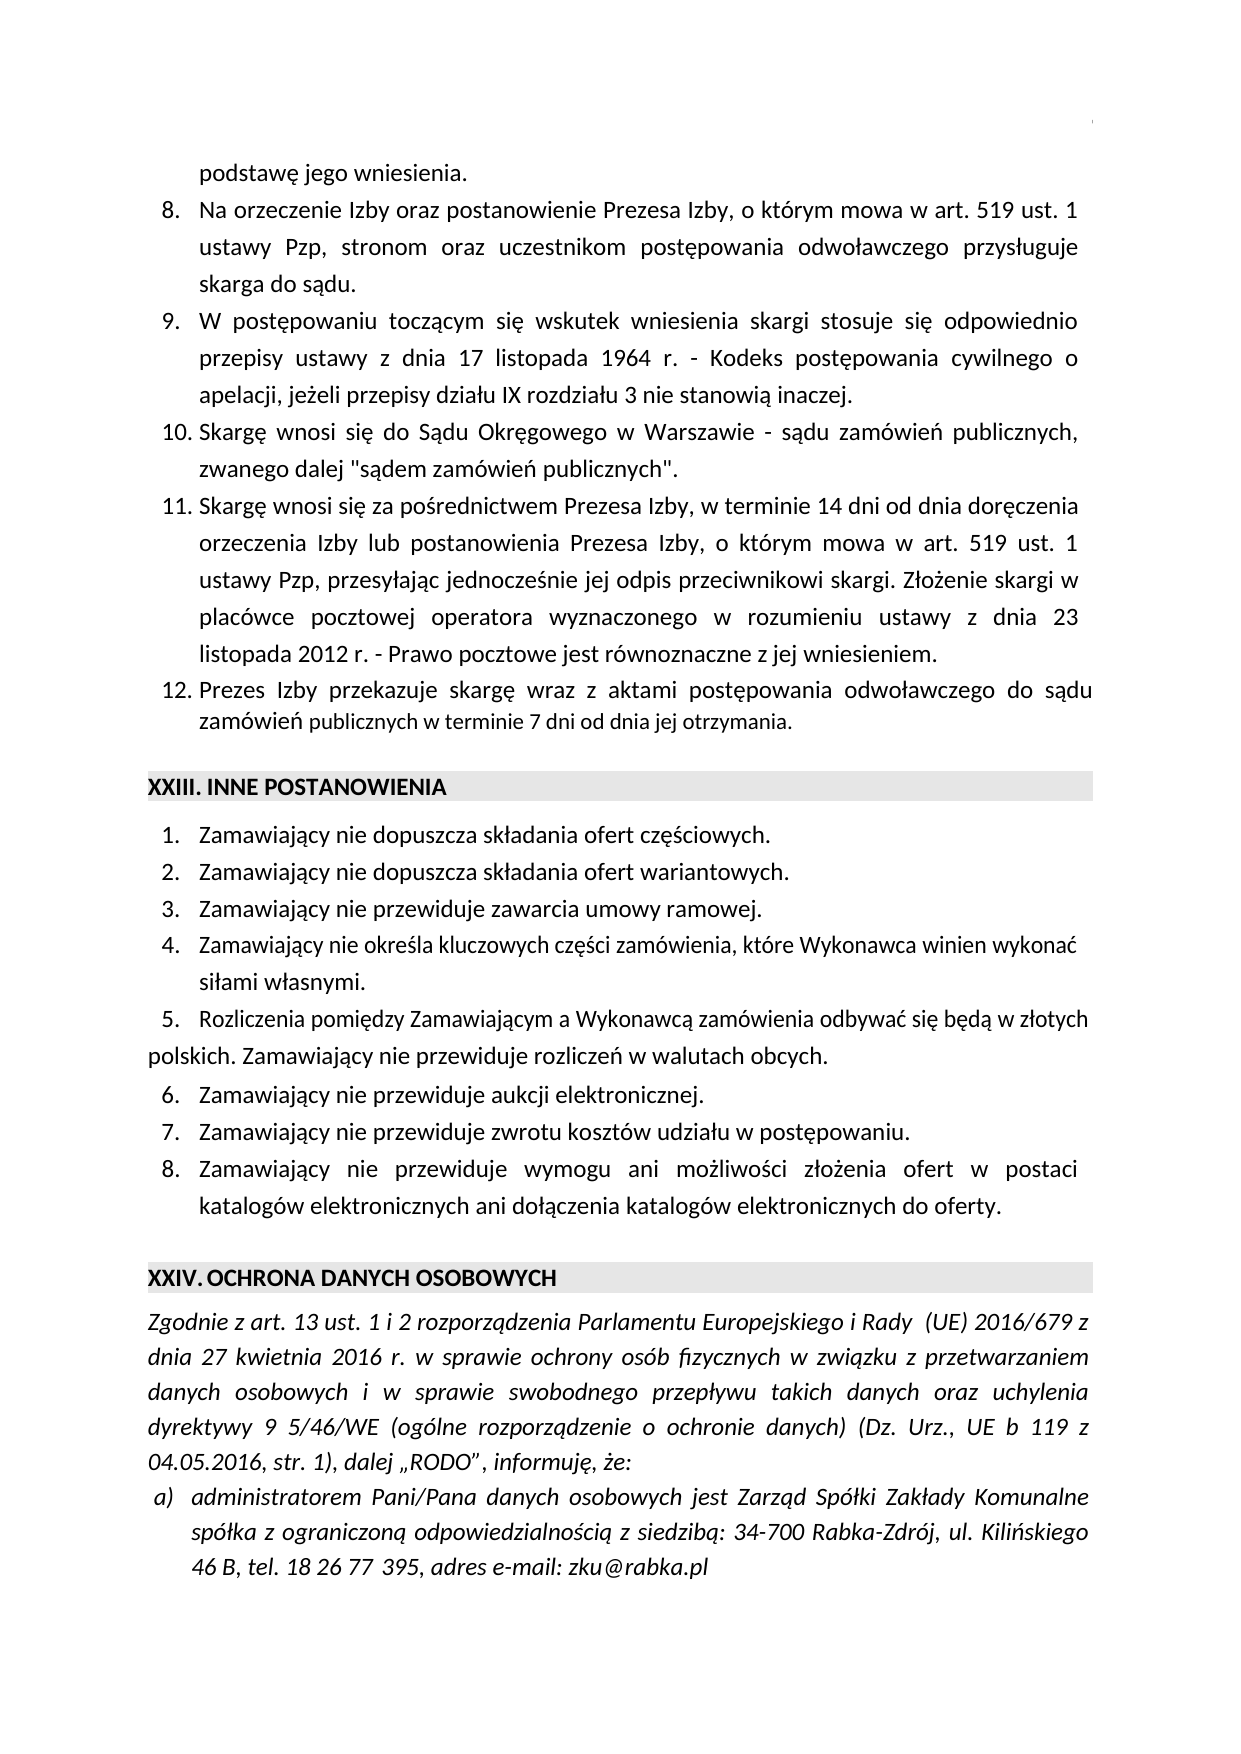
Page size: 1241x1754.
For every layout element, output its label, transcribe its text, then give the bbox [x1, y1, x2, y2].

subtitle OCHRONA DANYCH OSOBOWYCH [148, 1262, 1093, 1293]
list Zamawiający nie dopuszcza składania ofert wariantowych. [161, 856, 1093, 886]
list Zamawiający nie przewiduje aukcji elektronicznej. [161, 1079, 1093, 1110]
list administratorem Pani/Pana danych osobowych jest Zarząd Spółki Zakłady Komunalne spółka z ograniczoną odpowiedzialnością z siedzibą: 34-700 Rabka-Zdrój, ul. Kilińskiego 46 B, tel. 18 26 77 395, adres e-mail: zku@rabka.pl [153, 1481, 1093, 1581]
list Prezes Izby przekazuje skargę wraz z aktami postępowania odwoławczego do sądu zamówień publicznych w terminie 7 dni od dnia jej otrzymania. [161, 675, 1093, 736]
list Zamawiający nie przewiduje wymogu ani możliwości złożenia ofert w postaci katalogów elektronicznych ani dołączenia katalogów elektronicznych do oferty. [161, 1153, 1079, 1221]
list Rozliczenia pomiędzy Zamawiającym a Wykonawcą zamówienia odbywać się będą w złotych [161, 1003, 1093, 1034]
subtitle INNE POSTANOWIENIA [148, 771, 1093, 801]
list Zamawiający nie dopuszcza składania ofert częściowych. [161, 819, 1093, 849]
list Zamawiający nie przewiduje zwrotu kosztów udziału w postępowaniu. [161, 1116, 1093, 1147]
list Na orzeczenie Izby oraz postanowienie Prezesa Izby, o którym mowa w art. 519 ust. 1 ustawy Pzp, stronom oraz uczestnikom postępowania odwoławczego przysługuje skarga do sądu. [161, 194, 1078, 299]
list W postępowaniu toczącym się wskutek wniesienia skargi stosuje się odpowiednio przepisy ustawy z dnia 17 listopada 1964 r. - Kodeks postępowania cywilnego o apelacji, jeżeli przepisy działu IX rozdziału 3 nie stanowią inaczej. [161, 305, 1079, 409]
text polskich. Zamawiający nie przewiduje rozliczeń w walutach obcych. [148, 1040, 1093, 1071]
list Zamawiający nie przewiduje zawarcia umowy ramowej. [161, 893, 1093, 923]
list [161, 157, 1079, 187]
list Skargę wnosi się do Sądu Okręgowego w Warszawie - sądu zamówień publicznych, zwanego dalej "sądem zamówień publicznych". [161, 416, 1079, 484]
list Zamawiający nie określa kluczowych części zamówienia, które Wykonawca winien wykonać siłami własnymi. [161, 930, 1078, 997]
list Skargę wnosi się za pośrednictwem Prezesa Izby, w terminie 14 dni od dnia doręczenia orzeczenia Izby lub postanowienia Prezesa Izby, o którym mowa w art. 519 ust. 1 ustawy Pzp, przesyłając jednocześnie jej odpis przeciwnikowi skargi. Złożenie skargi w placówce pocztowej operatora wyznaczonego w rozumieniu ustawy z dnia 23 listopada 2012 r. - Prawo pocztowe jest równoznaczne z jej wniesieniem. [161, 490, 1079, 668]
list Zgodnie z art. 13 ust. 1 i 2 rozporządzenia Parlamentu Europejskiego i Rady (UE) 2016/679 z dnia 27 kwietnia 2016 r. w sprawie ochrony osób fizycznych w związku z przetwarzaniem danych osobowych i w sprawie swobodnego przepływu takich danych oraz uchylenia dyrektywy 9 5/46/WE (ogólne rozporządzenie o ochronie danych) (Dz. Urz., UE b 119 z 04.05.2016, str. 1), dalej „RODO”, informuję, że: [148, 1306, 1093, 1476]
